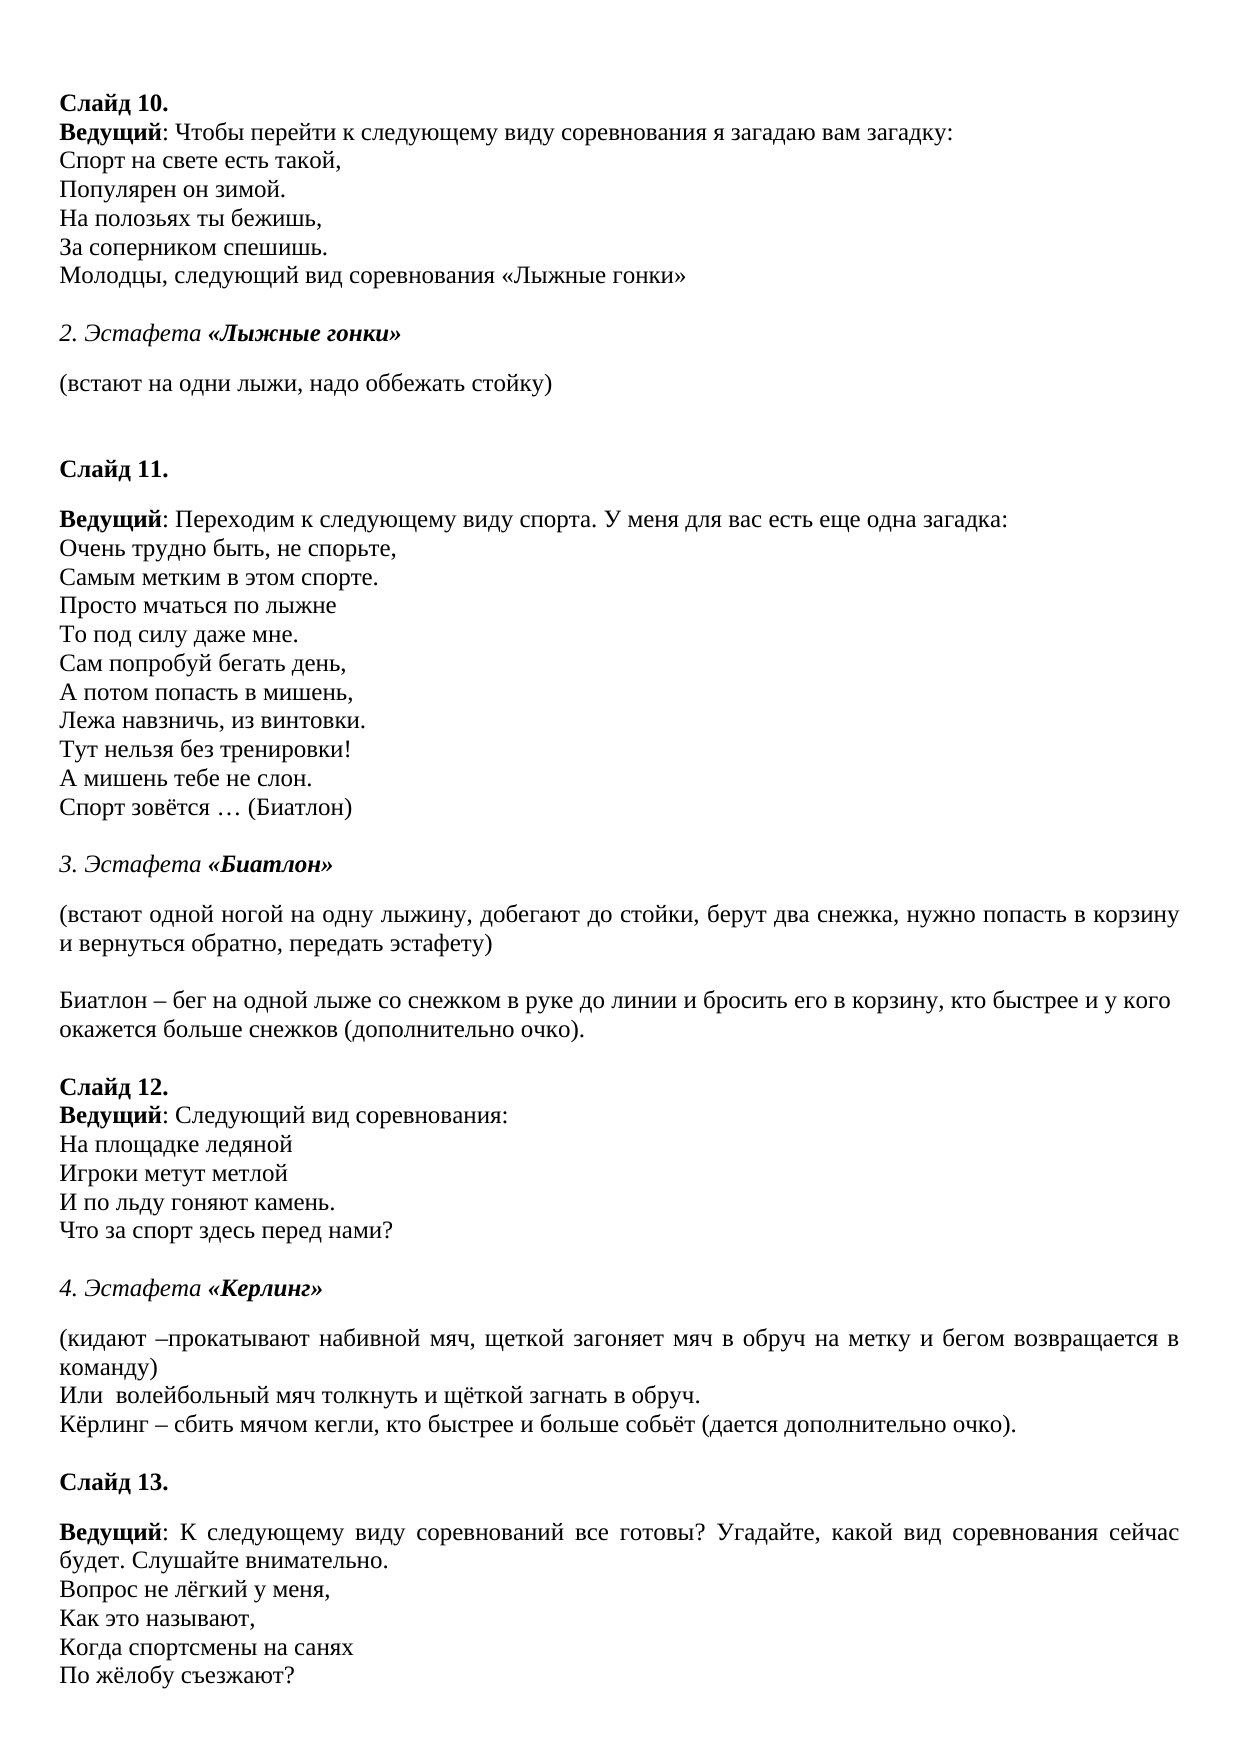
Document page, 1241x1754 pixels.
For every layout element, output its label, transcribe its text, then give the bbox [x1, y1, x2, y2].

text 3. Эстафета «Биатлон» [59, 849, 1181, 878]
text То под силу даже мне. [59, 619, 1181, 648]
text Кёрлинг – сбить мячом кегли, кто быстрее и больше собьёт (дается дополнительно очко). [59, 1409, 1181, 1438]
text 2. Эстафета «Лыжные гонки» [59, 318, 1181, 347]
text Спорт зовётся … (Биатлон) [59, 792, 1181, 820]
text 4. Эстафета «Керлинг» [59, 1273, 1181, 1302]
text Сам попробуй бегать день, [59, 648, 1181, 677]
text А мишень тебе не слон. [59, 763, 1181, 792]
text На полозьях ты бежишь, [59, 203, 1181, 232]
text А потом попасть в мишень, [59, 677, 1181, 705]
text Или волейбольный мяч толкнуть и щёткой загнать в обруч. [59, 1380, 1181, 1409]
text Вопрос не лёгкий у меня, [59, 1574, 1181, 1603]
text На площадке ледяной [59, 1129, 1181, 1158]
text (встают одной ногой на одну лыжину, добегают до стойки, берут два снежка, нужно попасть в корзину и вернуться обратно, передать эстафету) [59, 899, 1181, 957]
text Слайд 10. [59, 88, 1181, 117]
text Что за спорт здесь перед нами? [59, 1215, 1181, 1244]
text Спорт на свете есть такой, [59, 145, 1181, 174]
text Слайд 13. [59, 1467, 1181, 1495]
text Игроки метут метлой [59, 1158, 1181, 1187]
text Самым метким в этом спорте. [59, 562, 1181, 590]
text Просто мчаться по лыжне [59, 590, 1181, 619]
text Ведущий: К следующему виду соревнований все готовы? Угадайте, какой вид соревнования сейчас будет. Слушайте внимательно. [59, 1517, 1181, 1574]
text Как это называют, [59, 1603, 1181, 1632]
text Популярен он зимой. [59, 174, 1181, 203]
text (кидают –прокатывают набивной мяч, щеткой загоняет мяч в обруч на метку и бегом возвращается в команду) [59, 1323, 1181, 1380]
text Молодцы, следующий вид соревнования «Лыжные гонки» [59, 260, 1181, 289]
text Ведущий: Чтобы перейти к следующему виду соревнования я загадаю вам загадку: [59, 117, 1181, 145]
text Лежа навзничь, из винтовки. [59, 705, 1181, 734]
text По жёлобу съезжают? [59, 1660, 1181, 1689]
text Ведущий: Следующий вид соревнования: [59, 1100, 1181, 1129]
text Слайд 12. [59, 1072, 1181, 1100]
text Биатлон – бег на одной лыже со снежком в руке до линии и бросить его в корзину, кто быстрее и у кого окажется больше снежков (дополнительно очко). [59, 985, 1181, 1043]
text Ведущий: Переходим к следующему виду спорта. У меня для вас есть еще одна загадка: [59, 504, 1181, 533]
text Когда спортсмены на санях [59, 1632, 1181, 1660]
text Тут нельзя без тренировки! [59, 734, 1181, 763]
text И по льду гоняют камень. [59, 1187, 1181, 1215]
text (встают на одни лыжи, надо оббежать стойку) [59, 368, 1181, 397]
text За соперником спешишь. [59, 232, 1181, 260]
text Слайд 11. [59, 454, 1181, 483]
text Очень трудно быть, не спорьте, [59, 533, 1181, 562]
